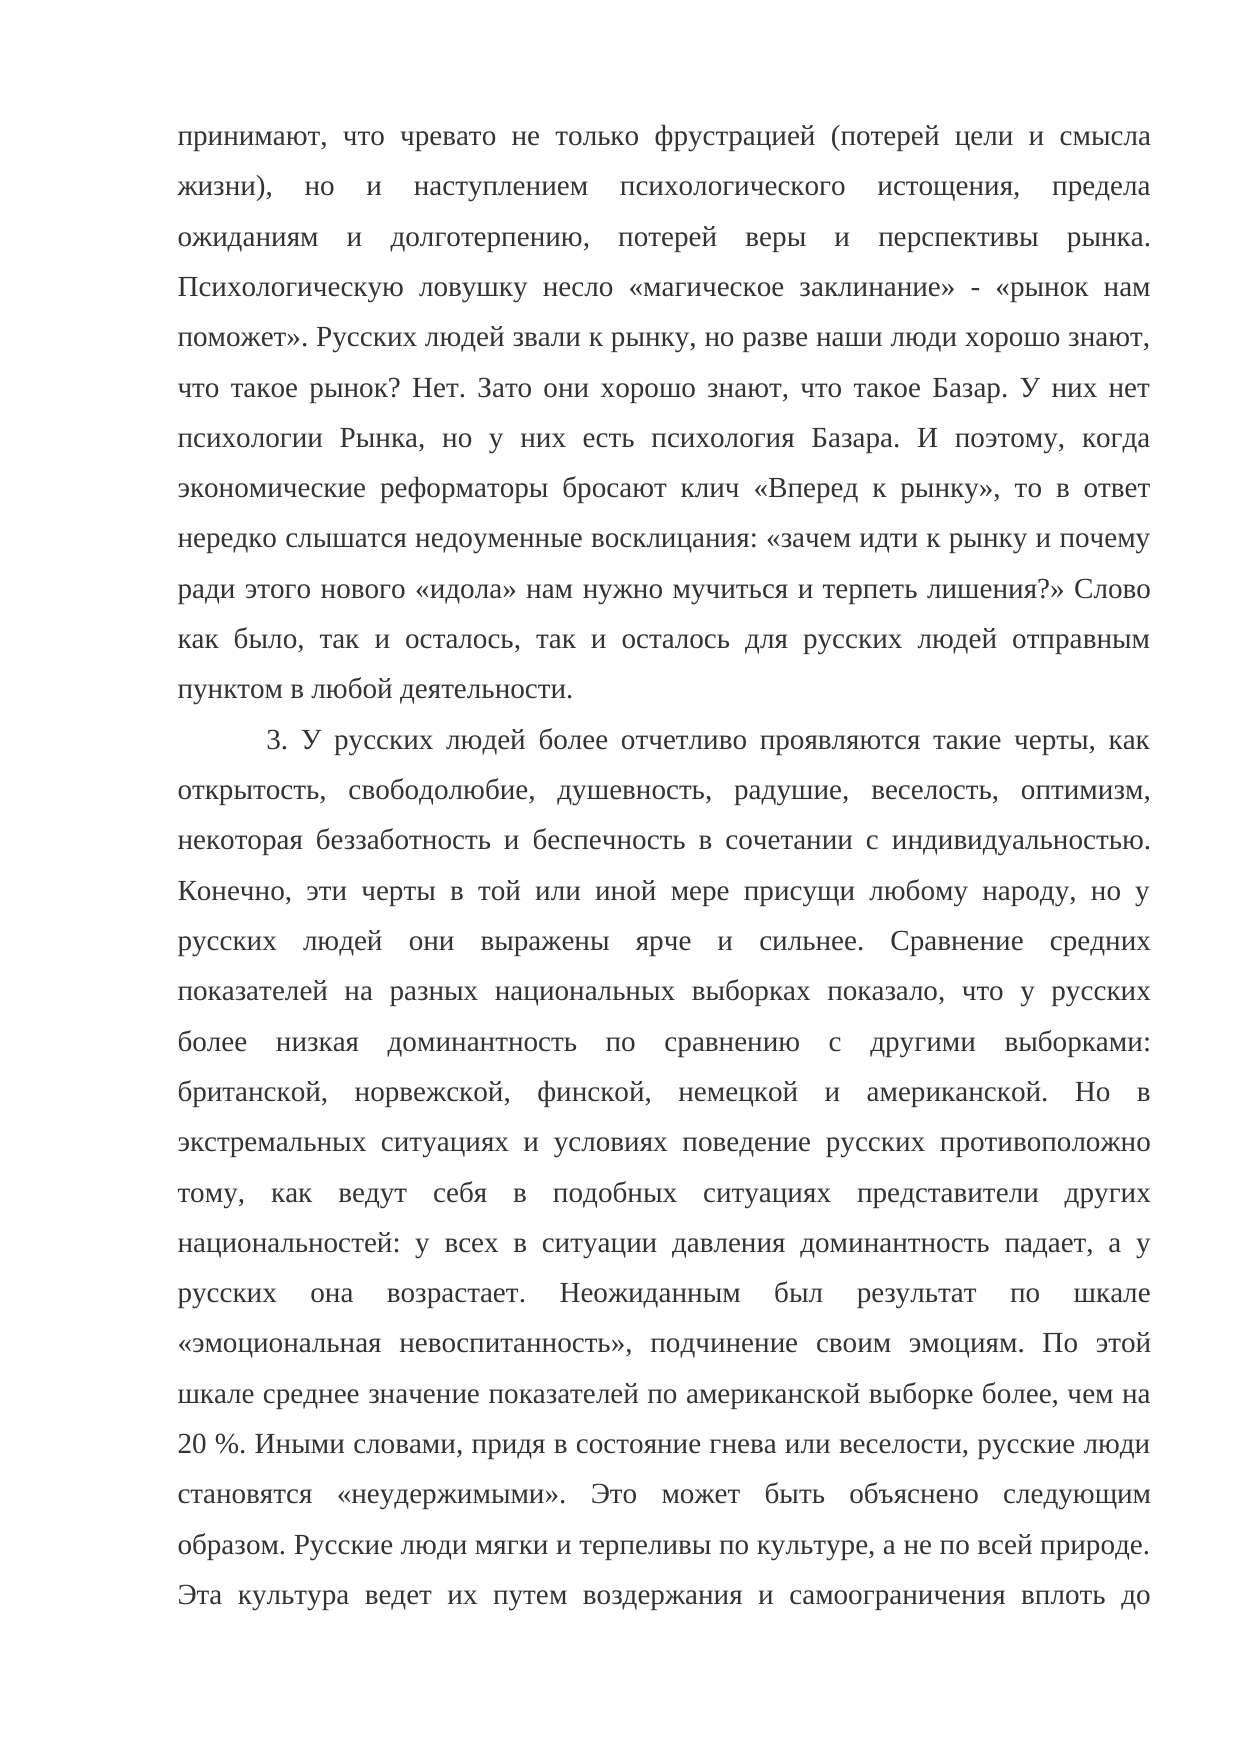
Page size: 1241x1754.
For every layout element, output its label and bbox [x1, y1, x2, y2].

text [177, 722, 1152, 1611]
text [177, 118, 1152, 705]
